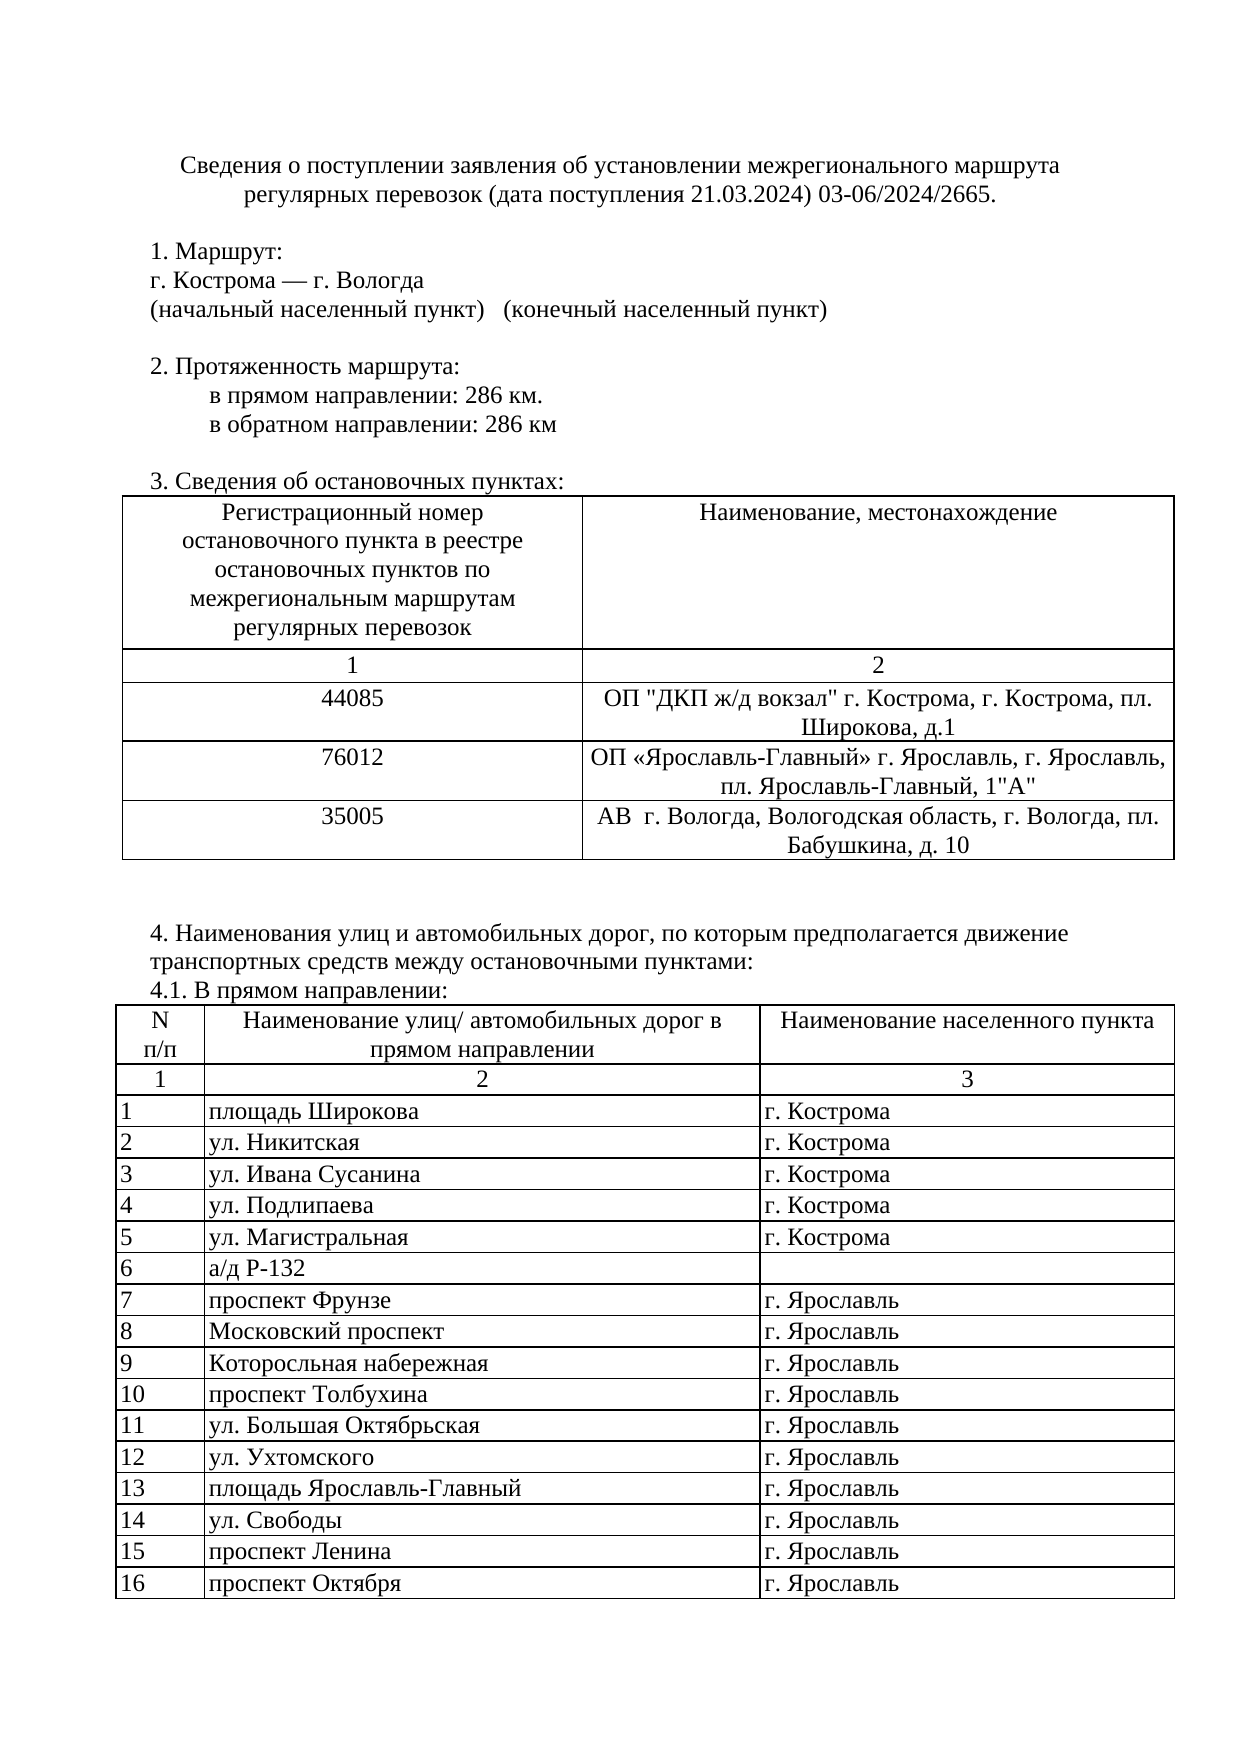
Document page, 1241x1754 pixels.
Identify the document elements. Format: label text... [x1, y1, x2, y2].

table_cell г. Ярославль [761, 1442, 1174, 1472]
table_cell 6 [117, 1253, 204, 1283]
table_cell проспект Фрунзе [205, 1285, 759, 1314]
table_cell 76012 [123, 742, 582, 799]
table_cell ул. Большая Октябрьская [205, 1411, 759, 1440]
table_cell АВ г. Вологда, Вологодская область, г. Вологда, пл. Бабушкина, д. 10 [583, 801, 1173, 858]
text в обратном направлении: 286 км [150, 409, 1090, 437]
table_cell г. Ярославль [761, 1568, 1174, 1598]
table_cell ул. Свободы [205, 1505, 759, 1535]
table_cell 35005 [123, 801, 582, 858]
table_cell ул. Магистральная [205, 1222, 759, 1252]
table_cell 1 [117, 1096, 204, 1126]
table_cell ул. Никитская [205, 1127, 759, 1157]
table_cell 13 [117, 1473, 204, 1503]
table_cell 1 [117, 1065, 204, 1094]
table_cell проспект Октября [205, 1568, 759, 1598]
table_cell г. Ярославль [761, 1348, 1174, 1377]
text 4. Наименования улиц и автомобильных дорог, по которым предполагается движение транспортных средств между остановочными пунктами: [150, 918, 1090, 975]
table_cell 2 [117, 1127, 204, 1157]
table_cell 7 [117, 1285, 204, 1314]
table_cell г. Ярославль [761, 1285, 1174, 1314]
text 1. Маршрут: [150, 236, 1090, 265]
table_cell а/д Р-132 [205, 1253, 759, 1283]
table_cell 15 [117, 1536, 204, 1566]
table_cell г. Кострома [761, 1096, 1174, 1126]
table_cell 9 [117, 1348, 204, 1377]
table_cell г. Кострома [761, 1127, 1174, 1157]
table_cell площадь Широкова [205, 1096, 759, 1126]
table_cell ОП «Ярославль-Главный» г. Ярославль, г. Ярославль, пл. Ярославль-Главный, 1"А" [583, 742, 1173, 799]
table_cell г. Ярославль [761, 1505, 1174, 1535]
text (начальный населенный пункт) (конечный населенный пункт) [150, 294, 1090, 322]
table_cell г. Кострома [761, 1190, 1174, 1220]
table_cell [761, 1253, 1174, 1283]
table_header N п/п [117, 1006, 204, 1063]
table_cell 14 [117, 1505, 204, 1535]
table_cell 16 [117, 1568, 204, 1598]
table_header Наименование населенного пункта [761, 1006, 1174, 1063]
table_header Регистрационный номер остановочного пункта в реестре остановочных пунктов по межрегиональным маршрутам регулярных перевозок [123, 497, 582, 648]
text 3. Сведения об остановочных пунктах: [150, 466, 1090, 495]
table_cell площадь Ярославль-Главный [205, 1473, 759, 1503]
table_cell 10 [117, 1379, 204, 1409]
table_cell 2 [583, 650, 1173, 681]
table_header Наименование, местонахождение [583, 497, 1173, 648]
table_cell г. Ярославль [761, 1379, 1174, 1409]
table_cell ул. Ухтомского [205, 1442, 759, 1472]
table_cell проспект Ленина [205, 1536, 759, 1566]
table_cell г. Ярославль [761, 1411, 1174, 1440]
table_cell 3 [761, 1065, 1174, 1094]
text Сведения о поступлении заявления об установлении межрегионального маршрута регулярных перевозок (дата поступления 21.03.2024) 03-06/2024/2665. [150, 150, 1090, 207]
text в прямом направлении: 286 км. [150, 380, 1090, 409]
table_cell 5 [117, 1222, 204, 1252]
table_cell г. Ярославль [761, 1316, 1174, 1346]
text г. Кострома — г. Вологда [150, 265, 1090, 294]
text 4.1. В прямом направлении: [150, 975, 1090, 1004]
table_cell 4 [117, 1190, 204, 1220]
table_cell 44085 [123, 683, 582, 740]
text 2. Протяженность маршрута: [150, 351, 1090, 380]
table_cell 1 [123, 650, 582, 681]
table_cell ОП "ДКП ж/д вокзал" г. Кострома, г. Кострома, пл. Широкова, д.1 [583, 683, 1173, 740]
table_cell 3 [117, 1159, 204, 1189]
table_cell г. Кострома [761, 1222, 1174, 1252]
table_cell Которосльная набережная [205, 1348, 759, 1377]
table_cell г. Ярославль [761, 1473, 1174, 1503]
table_cell 11 [117, 1411, 204, 1440]
table_cell 2 [205, 1065, 759, 1094]
table_cell г. Ярославль [761, 1536, 1174, 1566]
table_cell 12 [117, 1442, 204, 1472]
table_cell проспект Толбухина [205, 1379, 759, 1409]
table_cell Московский проспект [205, 1316, 759, 1346]
table_cell г. Кострома [761, 1159, 1174, 1189]
table_cell ул. Подлипаева [205, 1190, 759, 1220]
table_cell 8 [117, 1316, 204, 1346]
table_header Наименование улиц/ автомобильных дорог в прямом направлении [205, 1006, 759, 1063]
table_cell ул. Ивана Сусанина [205, 1159, 759, 1189]
